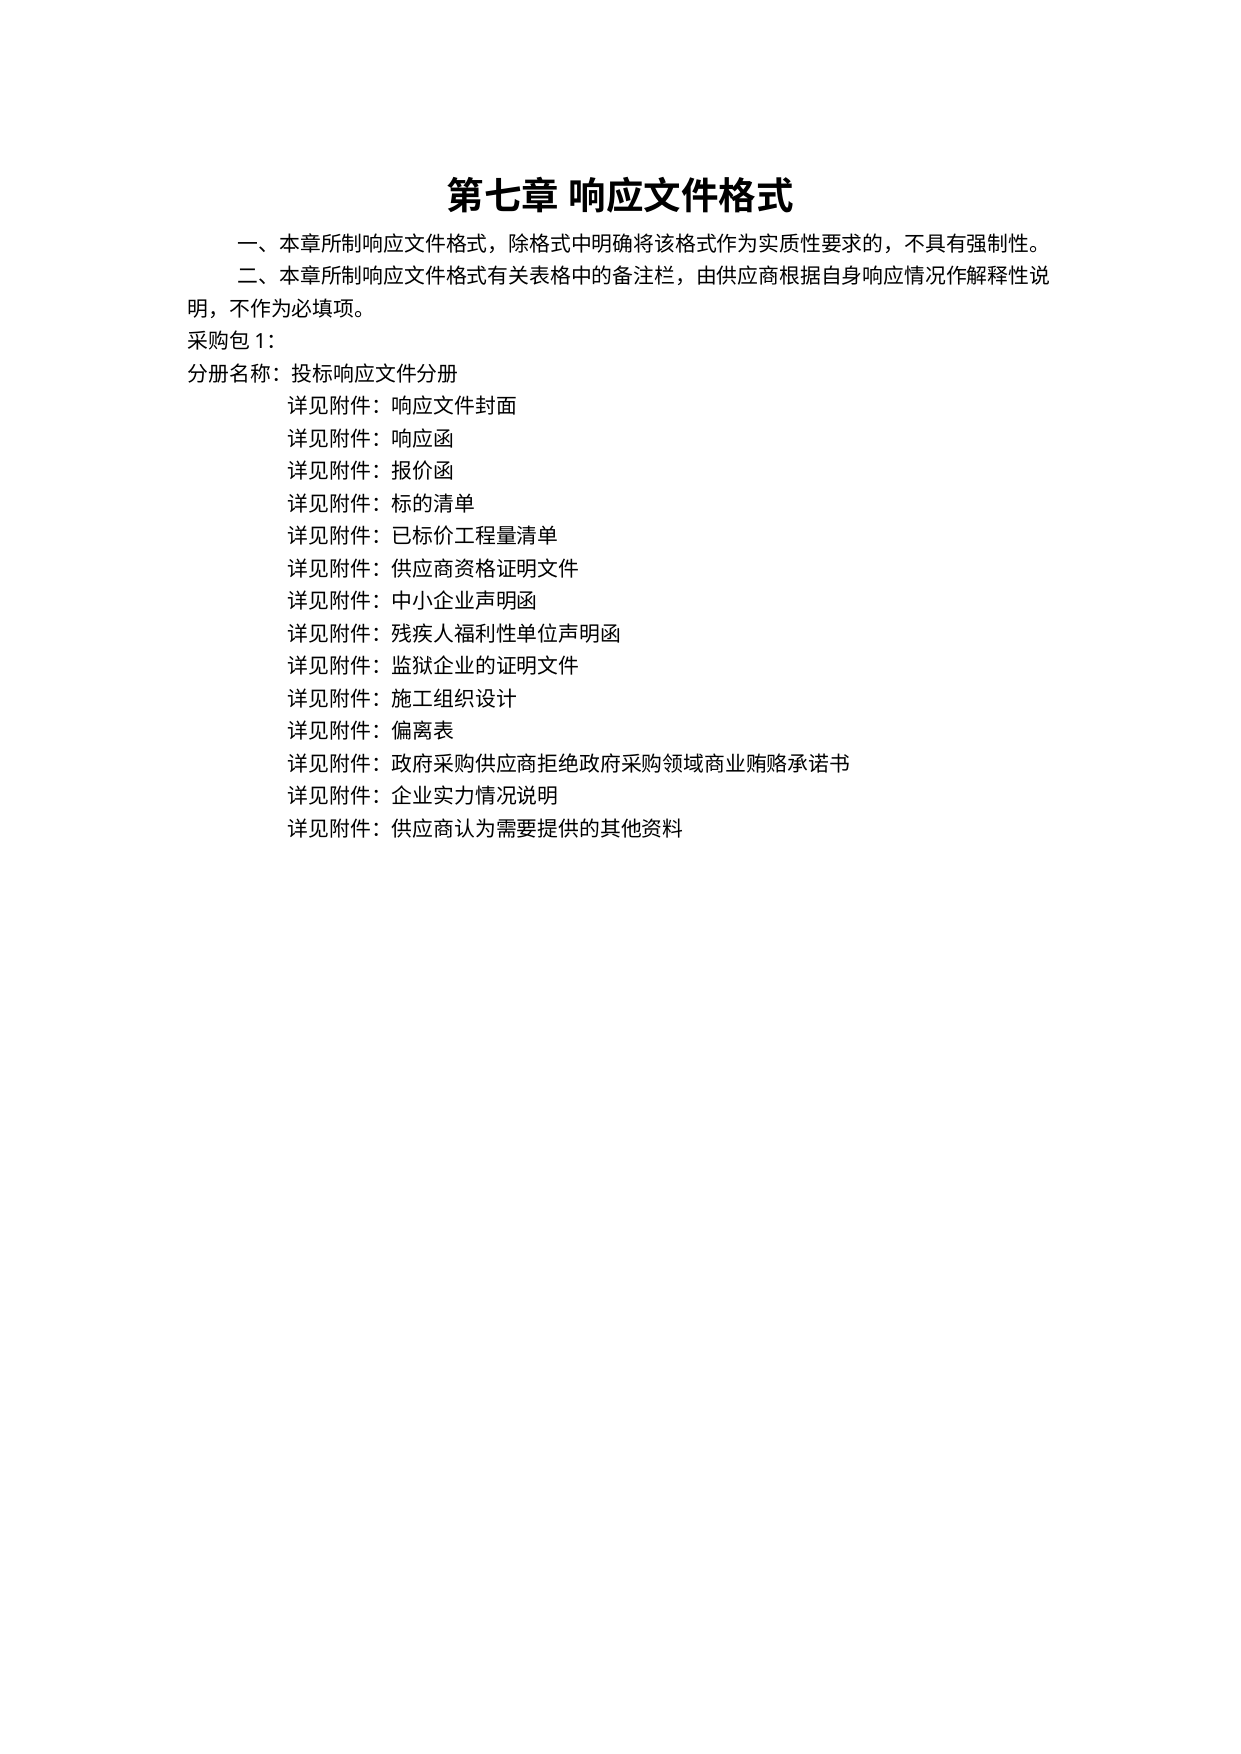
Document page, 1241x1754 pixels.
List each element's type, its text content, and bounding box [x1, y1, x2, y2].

text 详见附件：已标价工程量清单 [187, 519, 1053, 552]
text 详见附件：施工组织设计 [187, 682, 1053, 714]
text 详见附件：中小企业声明函 [187, 584, 1053, 617]
text 第七章 响应文件格式 [187, 162, 1053, 227]
text 详见附件：响应函 [187, 422, 1053, 454]
text 详见附件：供应商资格证明文件 [187, 552, 1053, 584]
text 详见附件：供应商认为需要提供的其他资料 [187, 812, 1053, 844]
text 详见附件：响应文件封面 [187, 389, 1053, 422]
text 采购包1： [187, 324, 1053, 357]
text 详见附件：偏离表 [187, 714, 1053, 747]
text 详见附件：政府采购供应商拒绝政府采购领域商业贿赂承诺书 [187, 747, 1053, 779]
text 详见附件：报价函 [187, 454, 1053, 487]
text 详见附件：残疾人福利性单位声明函 [187, 617, 1053, 649]
text 一、本章所制响应文件格式，除格式中明确将该格式作为实质性要求的，不具有强制性。 [187, 227, 1053, 259]
text 详见附件：监狱企业的证明文件 [187, 649, 1053, 682]
text 详见附件：标的清单 [187, 487, 1053, 519]
text 分册名称：投标响应文件分册 [187, 357, 1053, 389]
text 二、本章所制响应文件格式有关表格中的备注栏，由供应商根据自身响应情况作解释性说明，不作为必填项。 [187, 259, 1053, 324]
text 详见附件：企业实力情况说明 [187, 779, 1053, 812]
